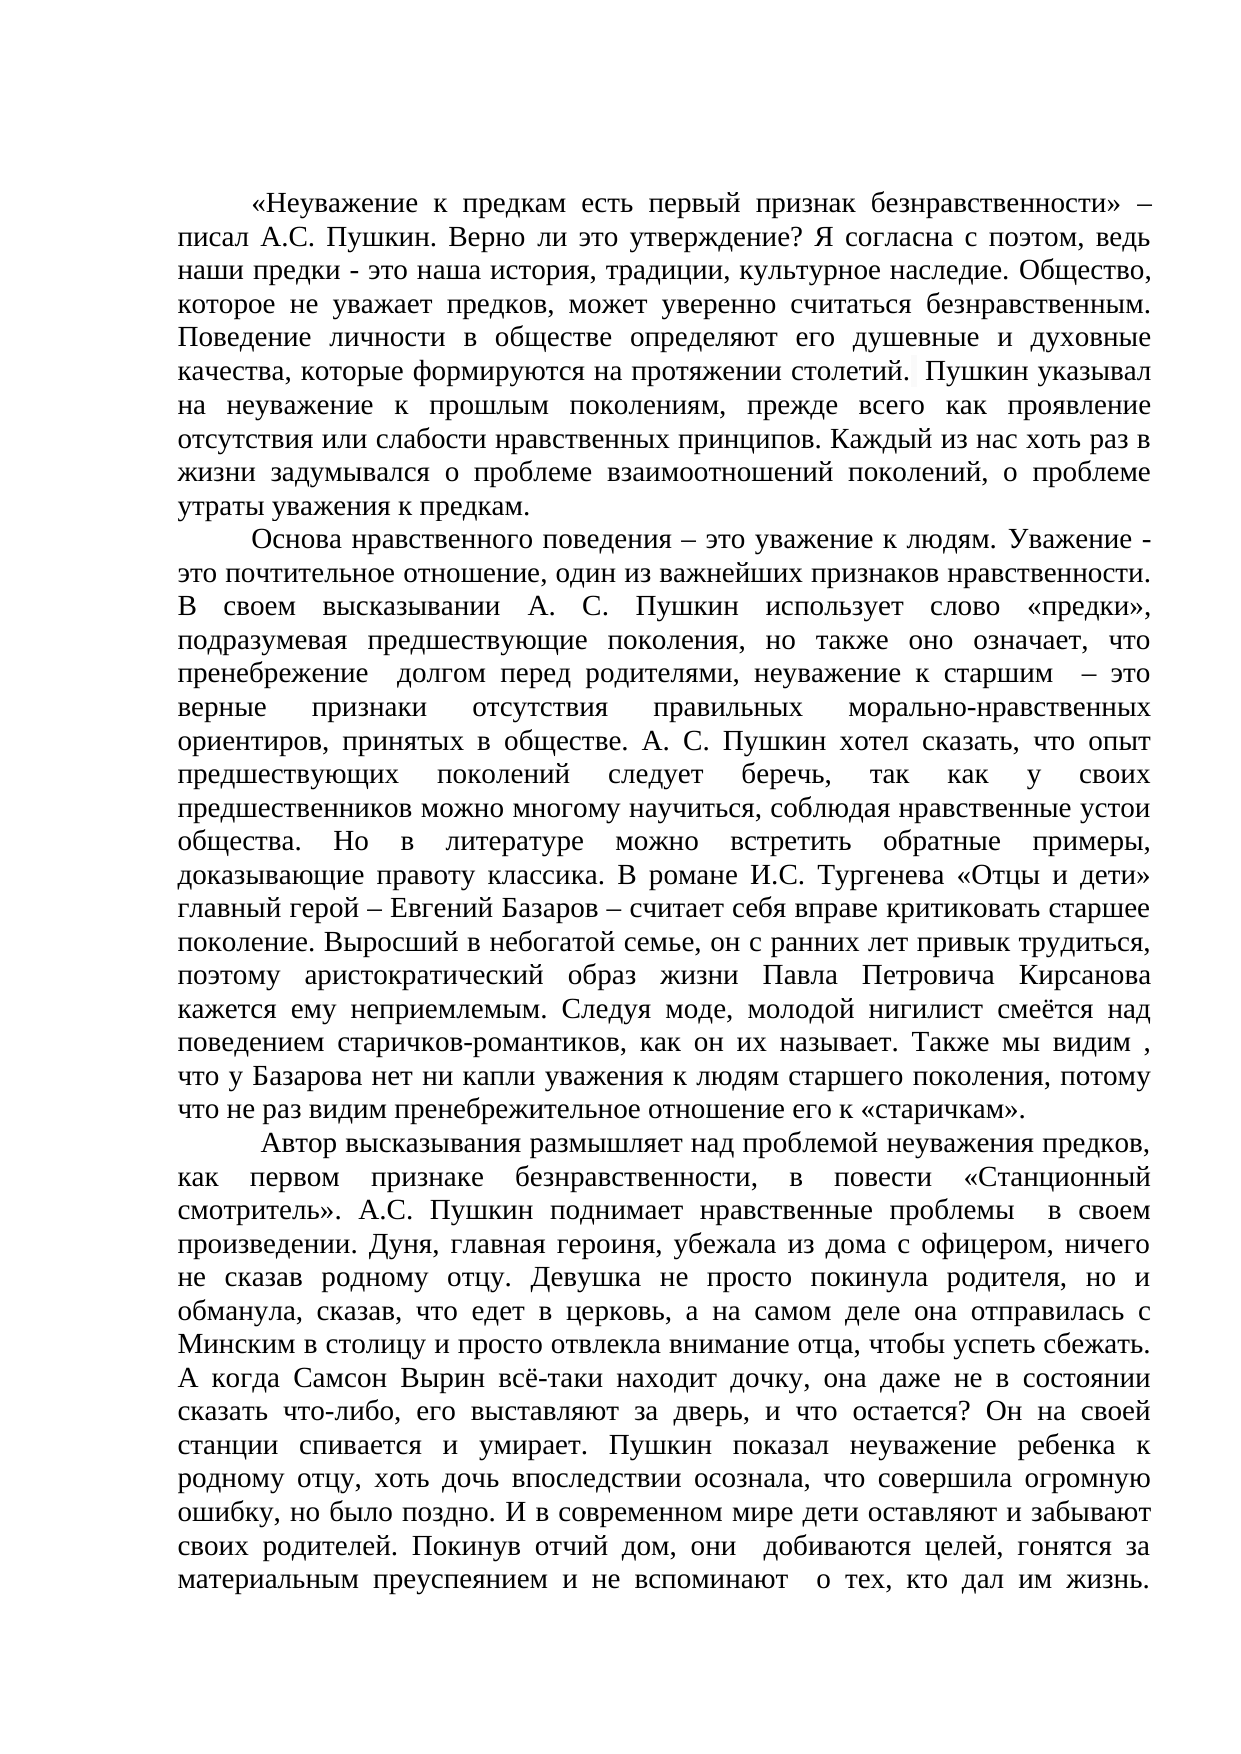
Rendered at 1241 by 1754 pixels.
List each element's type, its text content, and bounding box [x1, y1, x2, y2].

text Основа нравственного поведения – это уважение к людям. Уважение - это почтительное отношение, один из важнейших признаков нравственности. В своем высказывании А. С. Пушкин использует слово «предки», подразумевая предшествующие поколения, но также оно означает, что пренебрежение долгом перед родителями, неуважение к старшим – это верные признаки отсутствия правильных морально-нравственных ориентиров, принятых в обществе. А. С. Пушкин хотел сказать, что опыт предшествующих поколений следует беречь, так как у своих предшественников можно многому научиться, соблюдая нравственные устои общества. Но в литературе можно встретить обратные примеры, доказывающие правоту классика. В романе И.С. Тургенева «Отцы и дети» главный герой – Евгений Базаров – считает себя вправе критиковать старшее поколение. Выросший в небогатой семье, он с ранних лет привык трудиться, поэтому аристократический образ жизни Павла Петровича Кирсанова кажется ему неприемлемым. Следуя моде, молодой нигилист смеётся над поведением старичков-романтиков, как он их называет. Также мы видим , что у Базарова нет ни капли уважения к людям старшего поколения, потому что не раз видим пренебрежительное отношение его к «старичкам». [177, 521, 1152, 622]
text Основа нравственного поведения – это уважение к людям. Уважение - это почтительное отношение, один из важнейших признаков нравственности. В своем высказывании А. С. Пушкин использует слово «предки», подразумевая предшествующие поколения, но также оно означает, что пренебрежение долгом перед родителями, неуважение к старшим – это верные признаки отсутствия правильных морально-нравственных ориентиров, принятых в обществе. А. С. Пушкин хотел сказать, что опыт предшествующих поколений следует беречь, так как у своих предшественников можно многому научиться, соблюдая нравственные устои общества. Но в литературе можно встретить обратные примеры, доказывающие правоту классика. В романе И.С. Тургенева «Отцы и дети» главный герой – Евгений Базаров – считает себя вправе критиковать старшее поколение. Выросший в небогатой семье, он с ранних лет привык трудиться, поэтому аристократический образ жизни Павла Петровича Кирсанова кажется ему неприемлемым. Следуя моде, молодой нигилист смеётся над поведением старичков-романтиков, как он их называет. Также мы видим , что у Базарова нет ни капли уважения к людям старшего поколения, потому что не раз видим пренебрежительное отношение его к «старичкам». [177, 723, 1152, 1125]
text «Неуважение к предкам есть первый признак безнравственности» – писал А.С. Пушкин. Верно ли это утверждение? Я согласна с поэтом, ведь наши предки - это наша история, традиции, культурное наследие. Общество, которое не уважает предков, может уверенно считаться безнравственным. Поведение личности в обществе определяют его душевные и духовные качества, которые формируются на протяжении столетий. Пушкин указывал на неуважение к прошлым поколениям, прежде всего как проявление отсутствия или слабости нравственных принципов. Каждый из нас хоть раз в жизни задумывался о проблеме взаимоотношений поколений, о проблеме утраты уважения к предкам. [177, 185, 1152, 521]
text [177, 1125, 1152, 1595]
